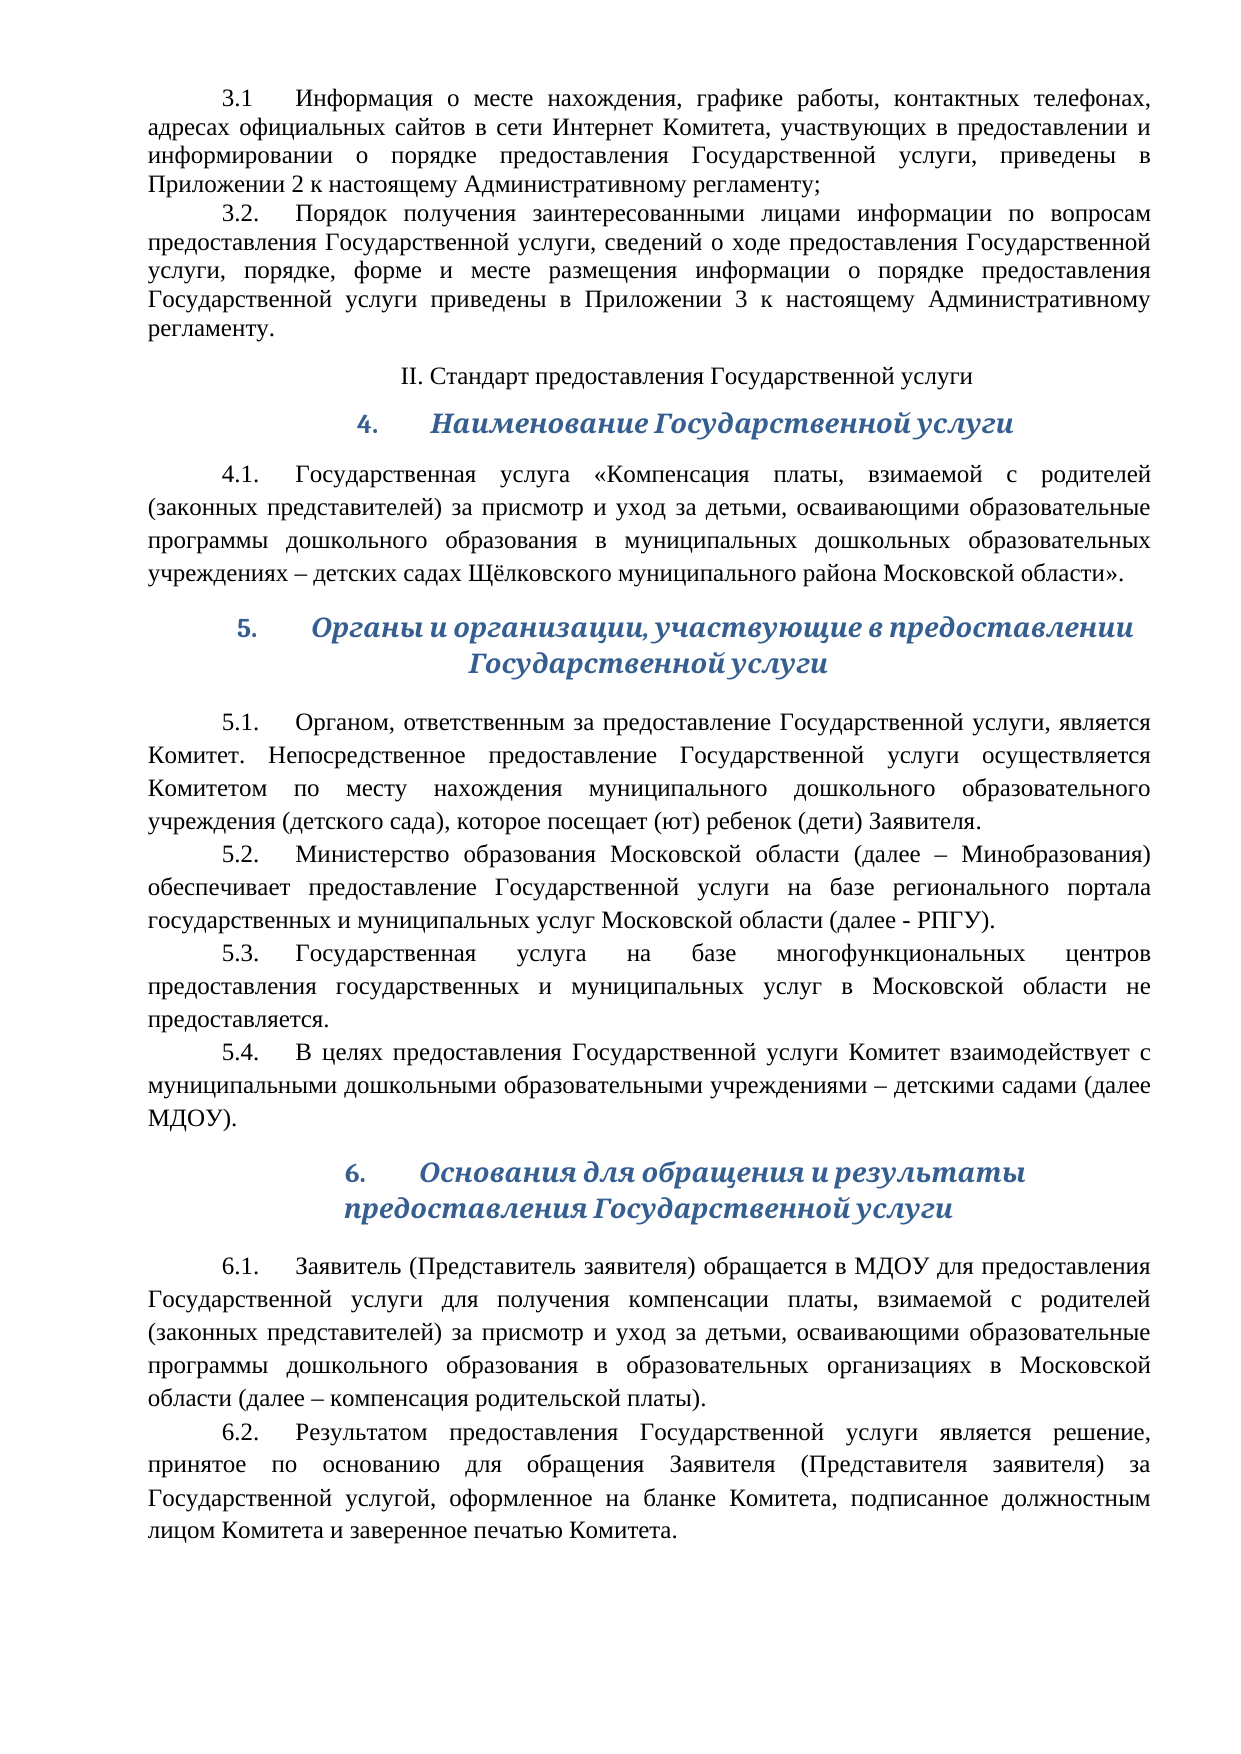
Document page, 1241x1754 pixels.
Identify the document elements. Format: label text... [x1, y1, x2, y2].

text 3.2. Порядок получения заинтересованными лицами информации по вопросам предоставления Государственной услуги, сведений о ходе предоставления Государственной услуги, порядке, форме и месте размещения информации о порядке предоставления Государственной услуги приведены в Приложении 3 к настоящему Административному регламенту. [148, 198, 1152, 342]
text 5.4. В целях предоставления Государственной услуги Комитет взаимодействует с муниципальными дошкольными образовательными учреждениями – детскими садами (далее МДОУ). [148, 1037, 1152, 1132]
text 6.1. Заявитель (Представитель заявителя) обращается в МДОУ для предоставления Государственной услуги для получения компенсации платы, взимаемой с родителей (законных представителей) за присмотр и уход за детьми, осваивающими образовательные программы дошкольного образования в образовательных организациях в Московской области (далее – компенсация родительской платы). [148, 1251, 1152, 1412]
subtitle II. Стандарт предоставления Государственной услуги [148, 361, 1152, 390]
subtitle Наименование Государственной услуги [148, 409, 1152, 440]
text 4.1. Государственная услуга «Компенсация платы, взимаемой с родителей (законных представителей) за присмотр и уход за детьми, осваивающими образовательные программы дошкольного образования в муниципальных дошкольных образовательных учреждениях – детских садах Щёлковского муниципального района Московской области». [148, 459, 1152, 587]
text 5.2. Министерство образования Московской области (далее – Минобразования) обеспечивает предоставление Государственной услуги на базе регионального портала государственных и муниципальных услуг Московской области (далее - РПГУ). [148, 839, 1152, 934]
text 3.1 Информация о месте нахождения, графике работы, контактных телефонах, адресах официальных сайтов в сети Интернет Комитета, участвующих в предоставлении и информировании о порядке предоставления Государственной услуги, приведены в Приложении 2 к настоящему Административному регламенту; [148, 83, 1152, 198]
text 5.3. Государственная услуга на базе многофункциональных центров предоставления государственных и муниципальных услуг в Московской области не предоставляется. [148, 938, 1152, 1033]
subtitle Органы и организации, участвующие в предоставлении Государственной услуги [148, 613, 1152, 680]
subtitle Основания для обращения и результаты предоставления Государственной услуги [148, 1158, 1152, 1225]
text 5.1. Органом, ответственным за предоставление Государственной услуги, является Комитет. Непосредственное предоставление Государственной услуги осуществляется Комитетом по месту нахождения муниципального дошкольного образовательного учреждения (детского сада), которое посещает (ют) ребенок (дети) Заявителя. [148, 707, 1152, 834]
text 6.2. Результатом предоставления Государственной услуги является решение, принятое по основанию для обращения Заявителя (Представителя заявителя) за Государственной услугой, оформленное на бланке Комитета, подписанное должностным лицом Комитета и заверенное печатью Комитета. [148, 1417, 1152, 1544]
